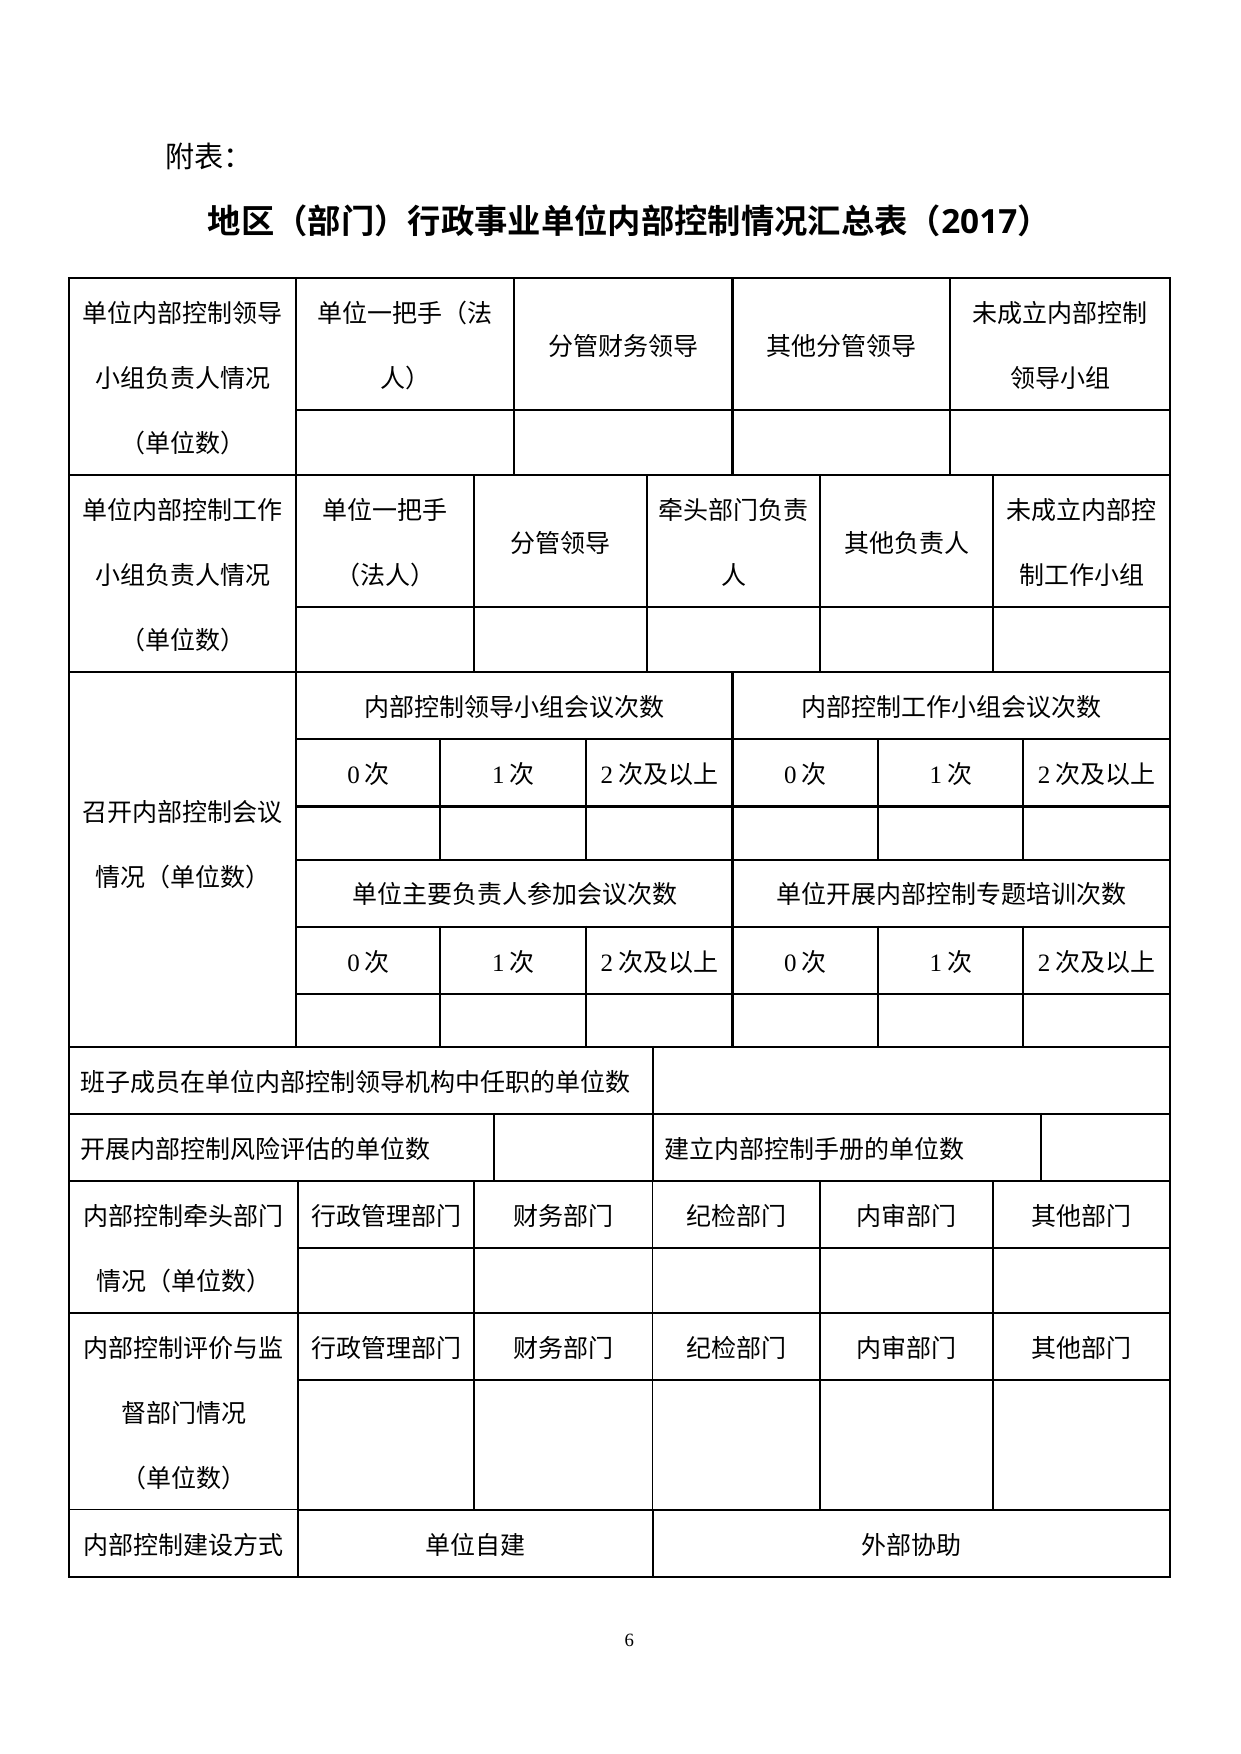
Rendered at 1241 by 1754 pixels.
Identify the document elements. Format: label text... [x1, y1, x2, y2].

table_cell [475, 1381, 652, 1509]
table_cell [653, 1249, 819, 1312]
table_cell 单位主要负责人参加会议次数 [297, 861, 731, 926]
table_cell [299, 1381, 473, 1509]
table_cell [821, 608, 992, 671]
table_cell 内审部门 [821, 1314, 992, 1379]
table_cell 召开内部控制会议情况（单位数） [70, 673, 295, 1046]
table_cell 开展内部控制风险评估的单位数 [70, 1115, 493, 1180]
table_cell [994, 608, 1169, 671]
table_cell [1024, 808, 1169, 858]
table_cell 行政管理部门 [299, 1314, 473, 1379]
table_cell [734, 808, 877, 858]
table_cell [587, 995, 731, 1046]
table_cell 纪检部门 [653, 1314, 819, 1379]
table_cell 行政管理部门 [299, 1182, 473, 1247]
table_header 其他分管领导 [734, 279, 949, 409]
table_cell [441, 808, 585, 858]
table_cell [734, 995, 877, 1046]
table_cell [994, 1381, 1169, 1509]
table_cell [1024, 995, 1169, 1046]
table_cell 其他负责人 [821, 476, 992, 606]
table_cell [299, 1249, 473, 1312]
table_cell 纪检部门 [653, 1182, 819, 1247]
table_cell 2次及以上 [1024, 740, 1169, 805]
text 附表：地区（部门）行政事业单位内部控制情况汇总表（2017）附表： [106, 122, 1152, 187]
table_header 分管财务领导 [515, 279, 731, 409]
table_cell [821, 1381, 992, 1509]
table_cell 0次 [297, 740, 439, 805]
table_cell [648, 608, 819, 671]
table_cell 0次 [734, 740, 877, 805]
table_cell [653, 1381, 819, 1509]
table_cell [475, 608, 646, 671]
table_cell 内部控制工作小组会议次数 [734, 673, 1169, 738]
table_cell 未成立内部控制工作小组 [994, 476, 1169, 606]
table_cell 0次 [297, 928, 439, 993]
table_cell [297, 995, 439, 1046]
table_cell 内审部门 [821, 1182, 992, 1247]
table_cell 分管领导 [475, 476, 646, 606]
table_cell 单位开展内部控制专题培训次数 [734, 861, 1169, 926]
table_cell 内部控制牵头部门情况（单位数） [70, 1182, 297, 1312]
table_cell [879, 995, 1022, 1046]
table_cell 内部控制评价与监督部门情况 （单位数） [70, 1314, 297, 1509]
table_cell [1042, 1115, 1169, 1180]
table_cell [475, 1249, 652, 1312]
table_cell 财务部门 [475, 1314, 652, 1379]
table_cell [994, 1249, 1169, 1312]
table_cell 0次 [734, 928, 877, 993]
table_cell [879, 808, 1022, 858]
table_cell 单位自建 [299, 1511, 652, 1576]
table_cell [495, 1115, 652, 1180]
table_cell 内部控制领导小组会议次数 [297, 673, 731, 738]
table_cell 牵头部门负责人 [648, 476, 819, 606]
table_cell 单位内部控制工作小组负责人情况 （单位数） [70, 476, 295, 671]
table_cell 2次及以上 [587, 928, 731, 993]
table_header 单位内部控制领导小组负责人情况 （单位数） [70, 279, 295, 474]
table_cell 1次 [441, 740, 585, 805]
table_cell [587, 808, 731, 858]
table_header 单位一把手（法人） [297, 279, 513, 409]
table_cell [441, 995, 585, 1046]
table_cell [821, 1249, 992, 1312]
table_cell [734, 411, 949, 474]
table_cell 班子成员在单位内部控制领导机构中任职的单位数 [70, 1048, 652, 1113]
table_cell 其他部门 [994, 1314, 1169, 1379]
table_cell 1次 [441, 928, 585, 993]
table_cell [951, 411, 1169, 474]
table_cell 2次及以上 [587, 740, 731, 805]
table_cell 内部控制建设方式情况（单位数） [70, 1510, 297, 1576]
table_cell 建立内部控制手册的单位数 [654, 1115, 1040, 1180]
table_cell [515, 411, 731, 474]
table_cell 其他部门 [994, 1182, 1169, 1247]
table_cell [297, 411, 513, 474]
table_header 未成立内部控制领导小组 [951, 279, 1169, 409]
table_cell [654, 1048, 1169, 1113]
table_cell 财务部门 [475, 1182, 652, 1247]
text 地区（部门）行政事业单位内部控制情况汇总表（2017） [106, 187, 1152, 252]
table_cell [297, 608, 473, 671]
table_cell 1次 [879, 928, 1022, 993]
table_cell 单位一把手（法人） [297, 476, 473, 606]
table_cell [297, 808, 439, 858]
table_cell 2次及以上 [1024, 928, 1169, 993]
table_cell 1次 [879, 740, 1022, 805]
table_cell 外部协助 [654, 1511, 1169, 1576]
